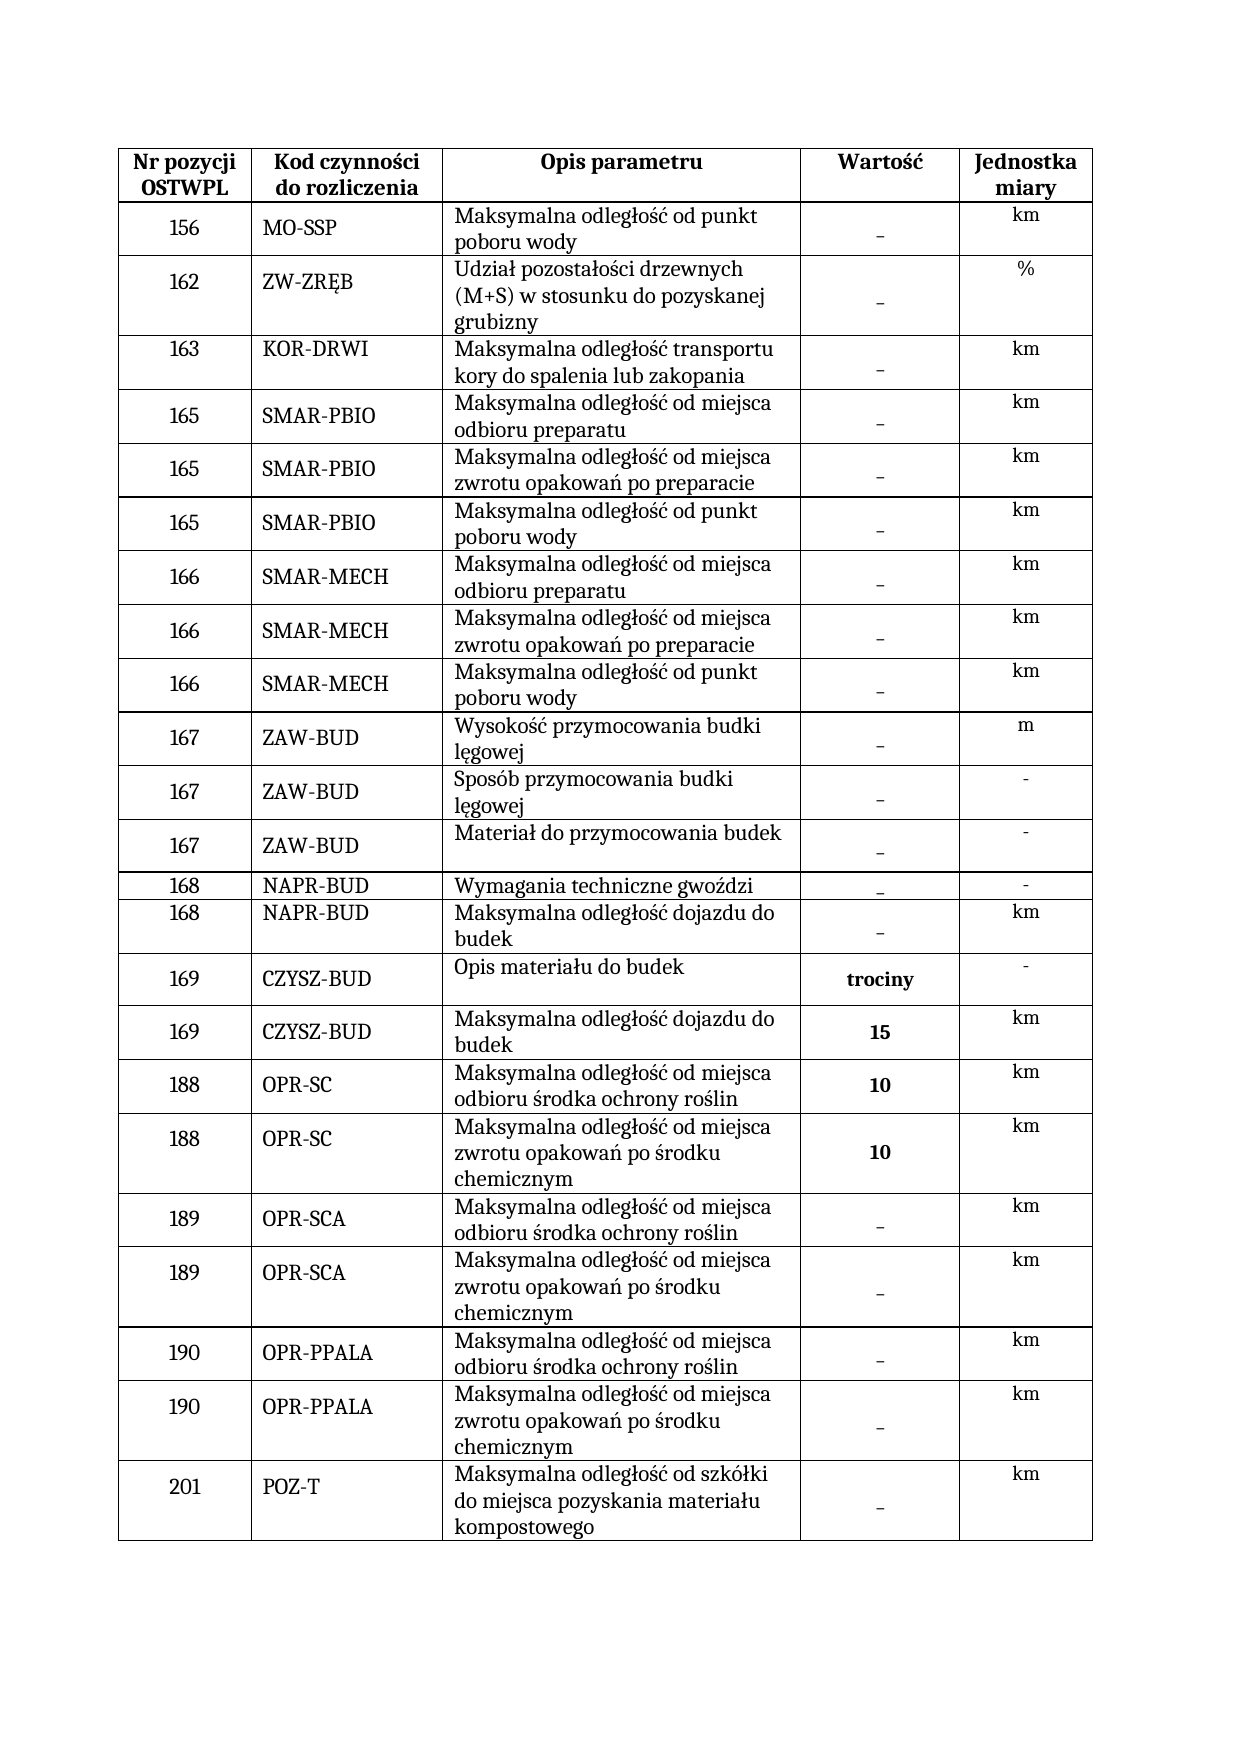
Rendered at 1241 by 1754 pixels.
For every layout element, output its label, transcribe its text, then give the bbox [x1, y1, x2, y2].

table_cell _ [801, 713, 959, 765]
table_cell km [960, 900, 1092, 952]
table_cell % [960, 256, 1092, 335]
table_cell ZAW-BUD [252, 713, 442, 765]
table_cell CZYSZ-BUD [252, 1006, 442, 1059]
table_cell ZAW-BUD [252, 766, 442, 819]
table_cell _ [801, 256, 959, 335]
table_cell _ [801, 1328, 959, 1380]
table_cell Opis materiału do budek [443, 954, 800, 1005]
table_cell 201 [119, 1461, 251, 1540]
table_cell NAPR-BUD [252, 873, 442, 899]
table_cell SMAR-PBIO [252, 498, 442, 550]
table_cell 166 [119, 659, 251, 711]
table_cell 156 [119, 203, 251, 255]
table_cell 165 [119, 498, 251, 550]
table_cell 168 [119, 900, 251, 952]
table_cell MO-SSP [252, 203, 442, 255]
table_header Opis parametru [443, 149, 800, 201]
table_cell SMAR-MECH [252, 551, 442, 604]
table_cell 169 [119, 1006, 251, 1059]
table_cell 15 [801, 1006, 959, 1059]
table_cell Maksymalna odległość od miejsca odbioru środka ochrony roślin [443, 1328, 800, 1380]
table_cell Maksymalna odległość od miejsca odbioru preparatu [443, 551, 800, 604]
table_cell _ [801, 551, 959, 604]
table_cell SMAR-MECH [252, 605, 442, 658]
table_cell _ [801, 203, 959, 255]
table_cell 167 [119, 820, 251, 871]
table_cell ZAW-BUD [252, 820, 442, 871]
table_cell 165 [119, 444, 251, 496]
table_cell _ [801, 605, 959, 658]
table_cell _ [801, 444, 959, 496]
table_cell Materiał do przymocowania budek [443, 820, 800, 871]
table_cell OPR-SC [252, 1114, 442, 1192]
table_cell 169 [119, 954, 251, 1005]
table_cell km [960, 444, 1092, 496]
table_header Jednostka miary [960, 149, 1092, 201]
table_cell OPR-SC [252, 1060, 442, 1112]
table_cell SMAR-PBIO [252, 390, 442, 443]
table_cell _ [801, 1194, 959, 1246]
table_cell 190 [119, 1328, 251, 1380]
table_cell Maksymalna odległość od punkt poboru wody [443, 203, 800, 255]
table_cell 190 [119, 1381, 251, 1460]
table_cell - [960, 873, 1092, 899]
table_cell Maksymalna odległość transportu kory do spalenia lub zakopania [443, 336, 800, 389]
table_cell Maksymalna odległość od punkt poboru wody [443, 659, 800, 711]
table_cell Maksymalna odległość od miejsca odbioru środka ochrony roślin [443, 1060, 800, 1112]
table_header Nr pozycji OSTWPL [119, 149, 251, 201]
table_cell 10 [801, 1060, 959, 1112]
table_cell - [960, 954, 1092, 1005]
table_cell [443, 1461, 800, 1540]
table_header Kod czynności do rozliczenia [252, 149, 442, 201]
table_cell 166 [119, 605, 251, 658]
table_cell km [960, 1247, 1092, 1326]
table_cell SMAR-PBIO [252, 444, 442, 496]
table_cell 166 [119, 551, 251, 604]
table_cell _ [801, 1247, 959, 1326]
table_cell _ [801, 766, 959, 819]
table_cell - [960, 766, 1092, 819]
table_cell 188 [119, 1114, 251, 1192]
table_cell Maksymalna odległość od miejsca zwrotu opakowań po preparacie [443, 605, 800, 658]
table_cell 10 [801, 1114, 959, 1192]
table_cell Maksymalna odległość od miejsca odbioru preparatu [443, 390, 800, 443]
table_cell _ [801, 390, 959, 443]
table_cell 188 [119, 1060, 251, 1112]
table_cell Sposób przymocowania budki lęgowej [443, 766, 800, 819]
table_cell km [960, 390, 1092, 443]
table_cell Udział pozostałości drzewnych (M+S) w stosunku do pozyskanej grubizny [443, 256, 800, 335]
table_cell trociny [801, 954, 959, 1005]
table_cell _ [801, 873, 959, 899]
table_cell 165 [119, 390, 251, 443]
table_cell 162 [119, 256, 251, 335]
table_cell Maksymalna odległość od miejsca odbioru środka ochrony roślin [443, 1194, 800, 1246]
table_cell m [960, 713, 1092, 765]
table_cell Maksymalna odległość od miejsca zwrotu opakowań po środku chemicznym [443, 1381, 800, 1460]
table_cell 163 [119, 336, 251, 389]
table_cell POZ-T [252, 1461, 442, 1540]
table_cell km [960, 498, 1092, 550]
table_cell Maksymalna odległość od miejsca zwrotu opakowań po preparacie [443, 444, 800, 496]
table_cell km [960, 1328, 1092, 1380]
table_cell OPR-PPALA [252, 1328, 442, 1380]
table_cell ZW-ZRĘB [252, 256, 442, 335]
table_cell km [960, 203, 1092, 255]
table_cell 168 [119, 873, 251, 899]
table_cell _ [801, 498, 959, 550]
table_cell 167 [119, 766, 251, 819]
table_cell CZYSZ-BUD [252, 954, 442, 1005]
table_cell Maksymalna odległość dojazdu do budek [443, 1006, 800, 1059]
table_cell _ [801, 900, 959, 952]
table_cell SMAR-MECH [252, 659, 442, 711]
table_cell Wysokość przymocowania budki lęgowej [443, 713, 800, 765]
table_cell 189 [119, 1247, 251, 1326]
table_cell KOR-DRWI [252, 336, 442, 389]
table_cell Maksymalna odległość od miejsca zwrotu opakowań po środku chemicznym [443, 1114, 800, 1192]
table_cell - [960, 820, 1092, 871]
table_cell _ [801, 336, 959, 389]
table_cell Maksymalna odległość dojazdu do budek [443, 900, 800, 952]
table_cell km [960, 1006, 1092, 1059]
table_cell km [960, 1381, 1092, 1460]
table_cell km [960, 1114, 1092, 1192]
table_cell _ [801, 659, 959, 711]
table_cell km [960, 659, 1092, 711]
table_cell _ [801, 1461, 959, 1540]
table_cell km [960, 1060, 1092, 1112]
table_cell 189 [119, 1194, 251, 1246]
table_cell OPR-PPALA [252, 1381, 442, 1460]
table_cell 167 [119, 713, 251, 765]
table_cell _ [801, 1381, 959, 1460]
table_cell km [960, 336, 1092, 389]
table_cell Maksymalna odległość od punkt poboru wody [443, 498, 800, 550]
table_cell OPR-SCA [252, 1194, 442, 1246]
table_cell Maksymalna odległość od miejsca zwrotu opakowań po środku chemicznym [443, 1247, 800, 1326]
table_cell NAPR-BUD [252, 900, 442, 952]
table_cell km [960, 1194, 1092, 1246]
table_cell _ [801, 820, 959, 871]
table_cell km [960, 1461, 1092, 1540]
table_cell Wymagania techniczne gwoździ [443, 873, 800, 899]
table_cell km [960, 551, 1092, 604]
table_cell OPR-SCA [252, 1247, 442, 1326]
table_cell km [960, 605, 1092, 658]
table_header Wartość [801, 149, 959, 201]
